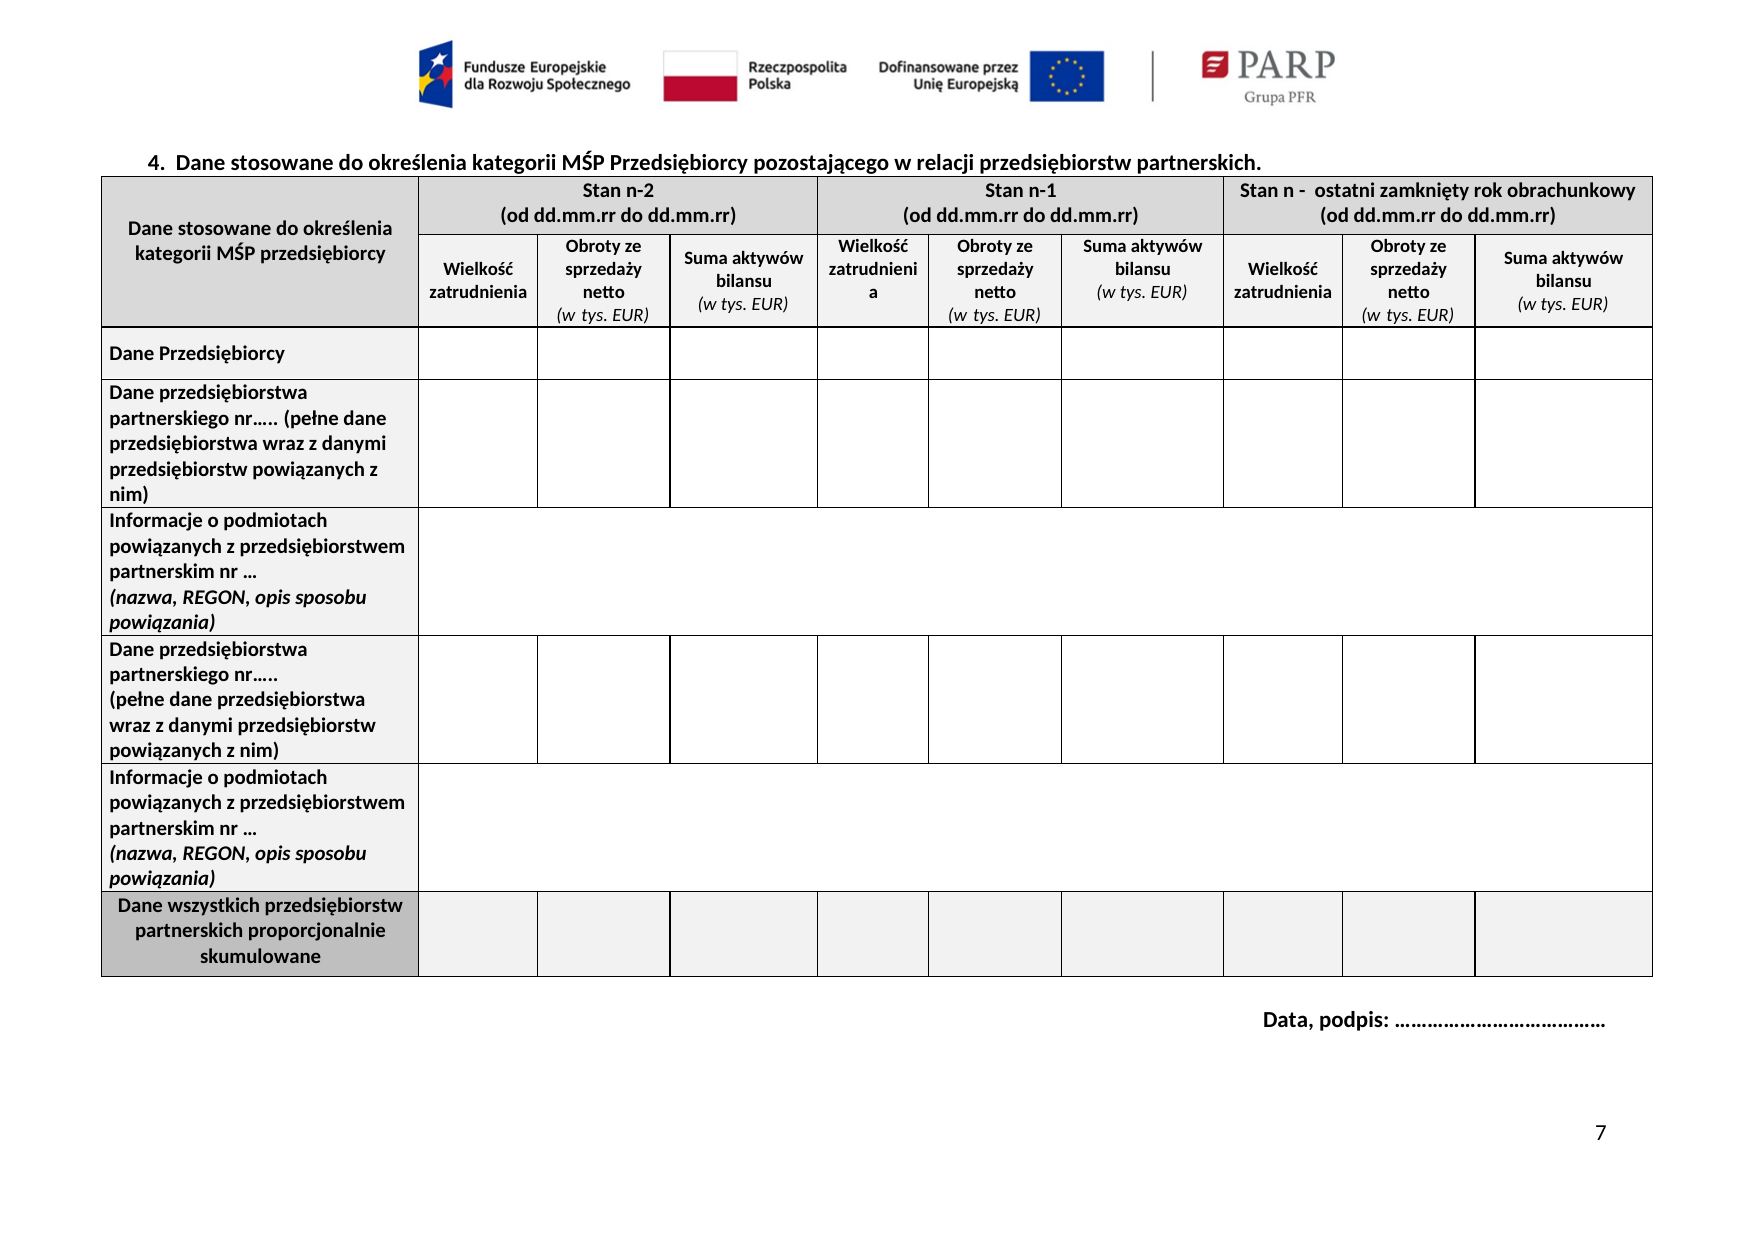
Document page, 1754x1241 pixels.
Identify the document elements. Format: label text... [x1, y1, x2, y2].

table_cell [1476, 328, 1652, 378]
table_cell [1343, 636, 1474, 763]
table_cell Obroty ze sprzedaży netto (w tys. EUR) [538, 235, 669, 326]
table_cell [1062, 380, 1223, 507]
table_cell Suma aktywów bilansu (w tys. EUR) [671, 235, 817, 326]
table_cell [1476, 892, 1652, 976]
table_cell Wielkość zatrudnienia [818, 235, 928, 326]
table_cell [1343, 892, 1474, 976]
table_cell [419, 508, 1652, 635]
table_cell [419, 636, 537, 763]
table_cell [1224, 328, 1342, 378]
table_cell [818, 892, 928, 976]
table_cell [671, 328, 817, 378]
table_cell [419, 328, 537, 378]
table_cell [419, 764, 1652, 891]
table_cell Dane przedsiębiorstwa partnerskiego nr….. (pełne dane przedsiębiorstwa wraz z danymi przedsiębiorstw powiązanych z nim) [102, 636, 418, 763]
table_cell [929, 380, 1061, 507]
table_cell Obroty ze sprzedaży netto (w tys. EUR) [1343, 235, 1474, 326]
table_cell [419, 892, 537, 976]
table_cell [818, 328, 928, 378]
table_cell [1343, 328, 1474, 378]
table_cell Wielkość zatrudnienia [1224, 235, 1342, 326]
table_cell [538, 892, 669, 976]
table_header Stan n - ostatni zamknięty rok obrachunkowy (od dd.mm.rr do dd.mm.rr) [1224, 177, 1652, 234]
text 4. Dane stosowane do określenia kategorii MŚP Przedsiębiorcy pozostającego w relacji przedsiębiorstw partnerskich. [148, 148, 1606, 176]
table_cell [1476, 636, 1652, 763]
table_cell Dane przedsiębiorstwa partnerskiego nr….. (pełne dane przedsiębiorstwa wraz z danymi przedsiębiorstw powiązanych z nim) [102, 380, 418, 507]
table_cell [1224, 636, 1342, 763]
text Data, podpis: ………………………………… [148, 1005, 1606, 1033]
table_cell [1224, 380, 1342, 507]
table_cell [538, 328, 669, 378]
table_cell Wielkość zatrudnienia [419, 235, 537, 326]
table_cell [1062, 328, 1223, 378]
table_cell [538, 380, 669, 507]
table_cell [929, 636, 1061, 763]
table_cell Dane Przedsiębiorcy [102, 328, 418, 378]
table_cell [1343, 380, 1474, 507]
table_cell [929, 892, 1061, 976]
table_cell [671, 380, 817, 507]
table_cell [1062, 892, 1223, 976]
table_cell Dane wszystkich przedsiębiorstw partnerskich proporcjonalnie skumulowane [102, 892, 418, 976]
table_header Stan n-1 (od dd.mm.rr do dd.mm.rr) [818, 177, 1223, 234]
table_cell [818, 380, 928, 507]
table_cell [929, 328, 1061, 378]
table_cell [818, 636, 928, 763]
table_cell Informacje o podmiotach powiązanych z przedsiębiorstwem partnerskim nr … (nazwa, REGON, opis sposobu powiązania) [102, 508, 418, 635]
table_cell [671, 636, 817, 763]
table_cell Obroty ze sprzedaży netto (w tys. EUR) [929, 235, 1061, 326]
table_header Stan n-2 (od dd.mm.rr do dd.mm.rr) [419, 177, 817, 234]
table_cell [419, 380, 537, 507]
table_cell Suma aktywów bilansu (w tys. EUR) [1476, 235, 1652, 326]
table_cell [1224, 892, 1342, 976]
table_cell [1062, 636, 1223, 763]
table_cell Suma aktywów bilansu (w tys. EUR) [1062, 235, 1223, 326]
table_cell [538, 636, 669, 763]
table_cell Informacje o podmiotach powiązanych z przedsiębiorstwem partnerskim nr … (nazwa, REGON, opis sposobu powiązania) [102, 764, 418, 891]
table_header Dane stosowane do określenia kategorii MŚP przedsiębiorcy [102, 177, 418, 326]
picture [404, 31, 1350, 118]
table_cell [1476, 380, 1652, 507]
table_cell [671, 892, 817, 976]
